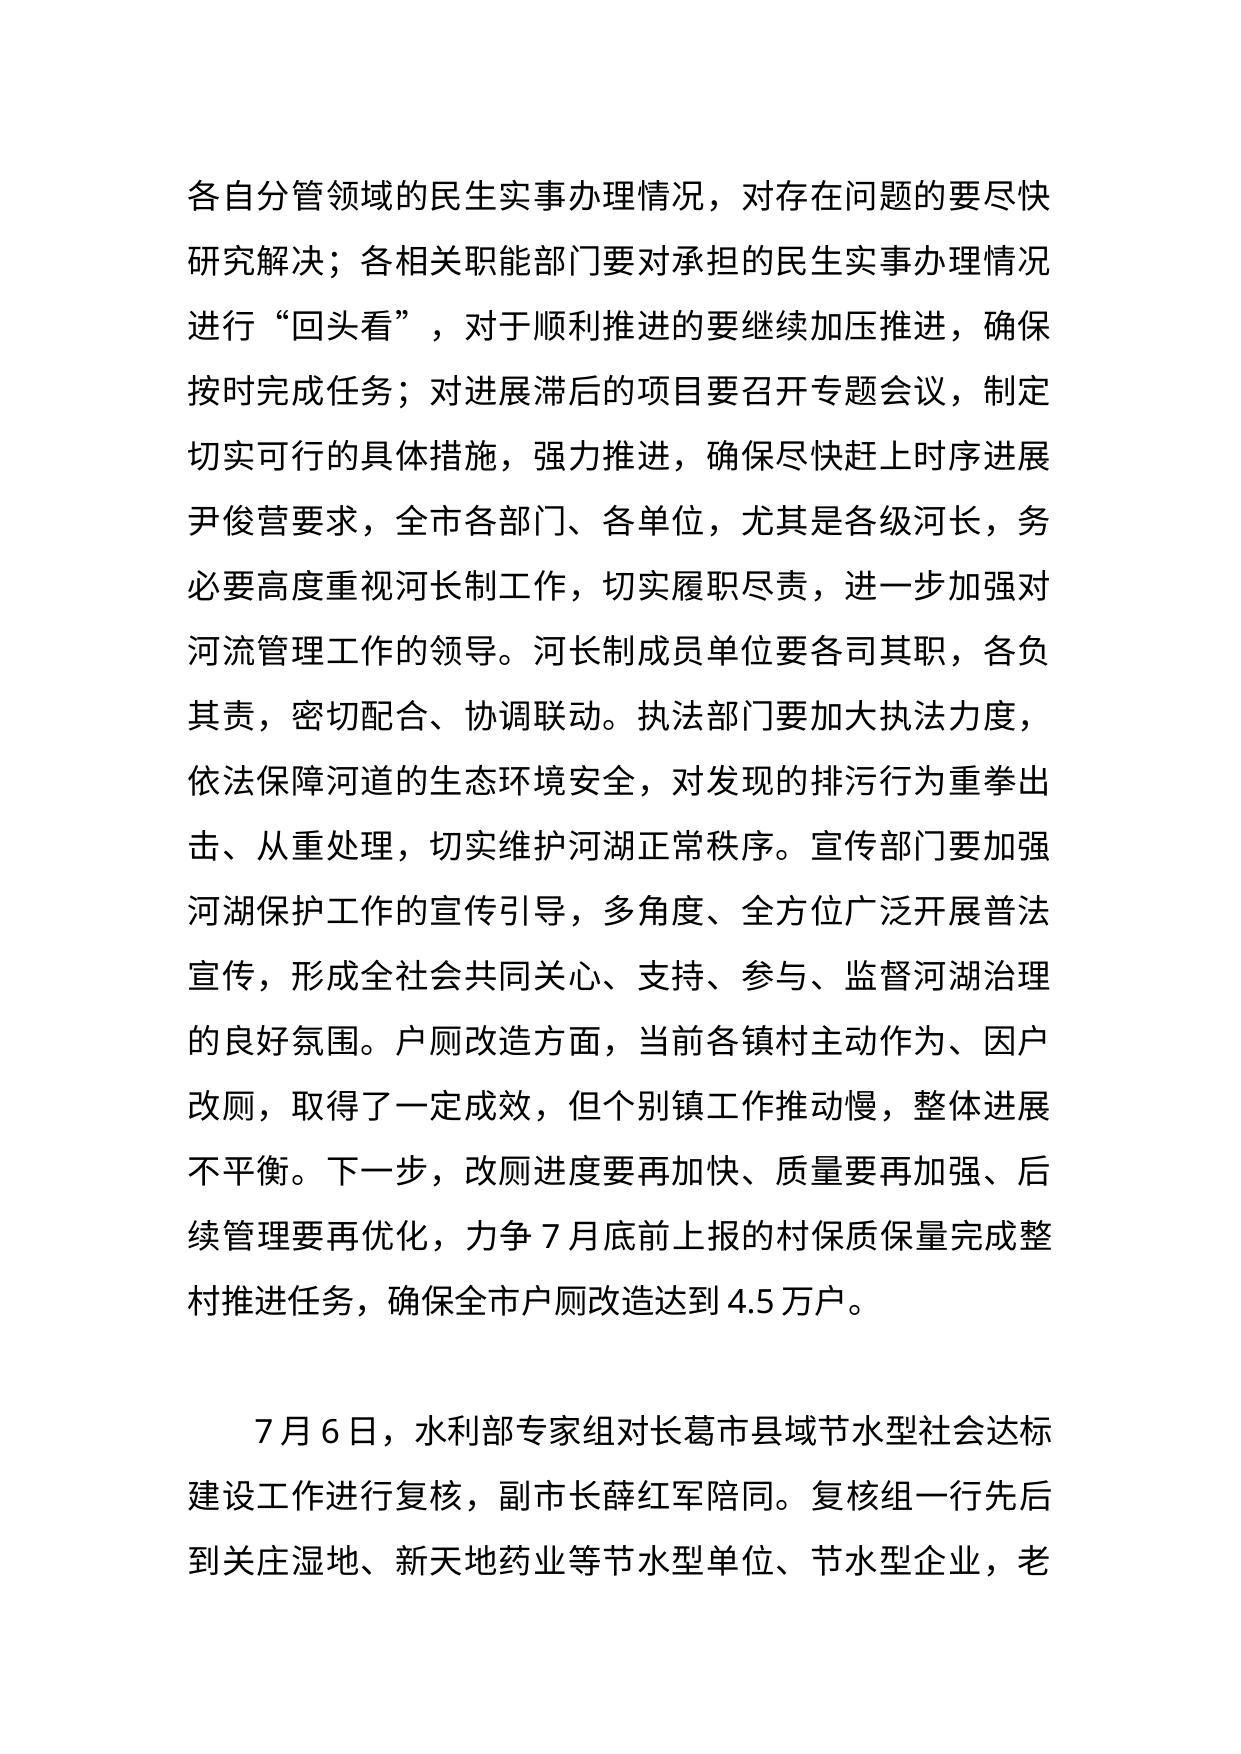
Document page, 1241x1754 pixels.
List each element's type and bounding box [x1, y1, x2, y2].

text [187, 1397, 1053, 1592]
text [187, 162, 1053, 1332]
